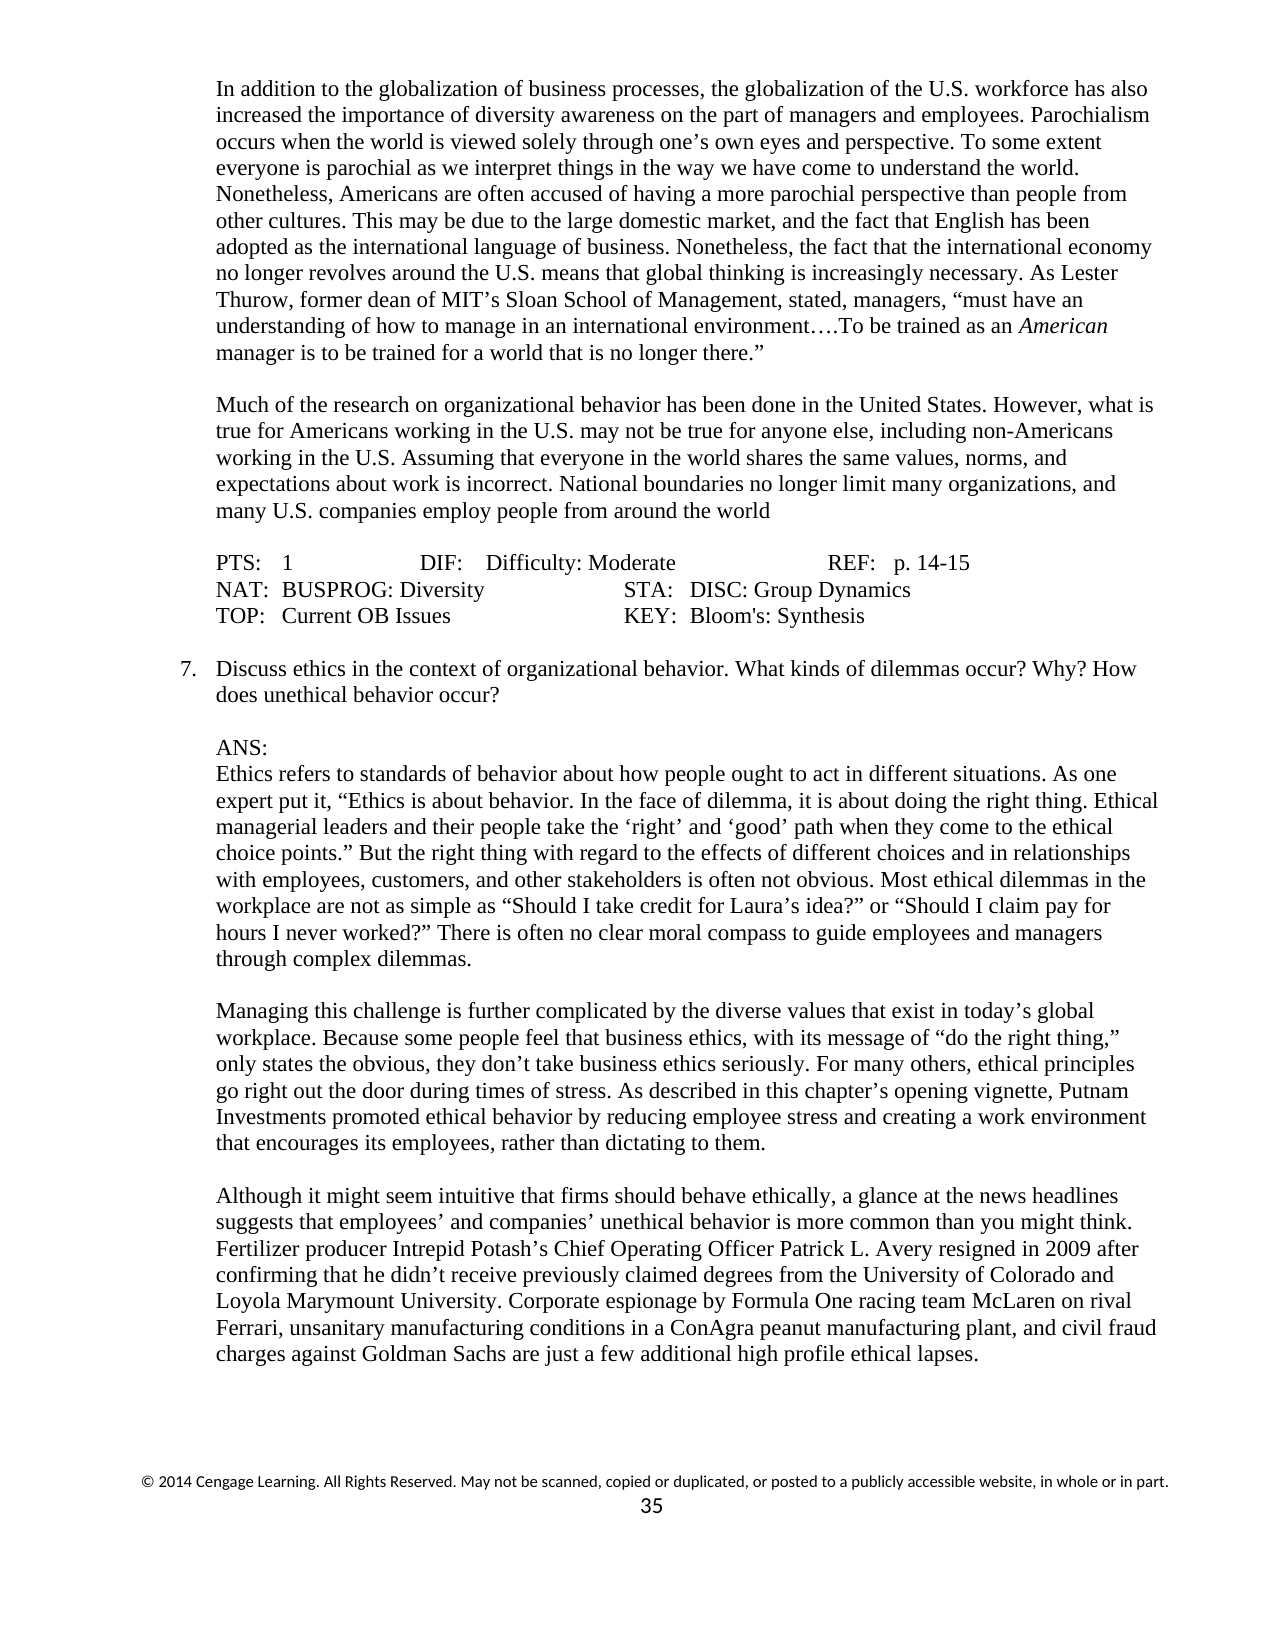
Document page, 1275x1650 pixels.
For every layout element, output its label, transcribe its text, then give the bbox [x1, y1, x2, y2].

text Although it might seem intuitive that firms should behave ethically, a glance at the news headlines suggests that employees’ and companies’ unethical behavior is more common than you might think. Fertilizer producer Intrepid Potash’s Chief Operating Officer Patrick L. Avery resigned in 2009 after confirming that he didn’t receive previously claimed degrees from the University of Colorado and Loyola Marymount University. Corporate espionage by Formula One racing team McLaren on rival Ferrari, unsanitary manufacturing conditions in a ConAgra peanut manufacturing plant, and civil fraud charges against Goldman Sachs are just a few additional high profile ethical lapses. [206, 1182, 1162, 1367]
text NAT: BUSPROG: Diversity STA: DISC: Group Dynamics [216, 576, 1162, 602]
text Much of the research on organizational behavior has been done in the United States. However, what is true for Americans working in the U.S. may not be true for anyone else, including non-Americans working in the U.S. Assuming that everyone in the world shares the same values, norms, and expectations about work is incorrect. National boundaries no longer limit many organizations, and many U.S. companies employ people from around the world [216, 391, 1162, 523]
text Ethics refers to standards of behavior about how people ought to act in different situations. As one expert put it, “Ethics is about behavior. In the face of dilemma, it is about doing the right thing. Ethical managerial leaders and their people take the ‘right’ and ‘good’ path when they come to the ethical choice points.” But the right thing with regard to the effects of different choices and in relationships with employees, customers, and other stakeholders is often not obvious. Most ethical dilemmas in the workplace are not as simple as “Should I take credit for Laura’s idea?” or “Should I claim pay for hours I never worked?” There is often no clear moral compass to guide employees and managers through complex dilemmas. [216, 760, 1162, 971]
text TOP: Current OB Issues KEY: Bloom's: Synthesis [216, 602, 1162, 628]
text Managing this challenge is further complicated by the diverse values that exist in today’s global workplace. Because some people feel that business ethics, with its message of “do the right thing,” only states the obvious, they don’t take business ethics seriously. For many others, ethical principles go right out the door during times of stress. As described in this chapter’s opening vignette, Putnam Investments promoted ethical behavior by reducing employee stress and creating a work environment that encourages its employees, rather than dictating to them. [216, 998, 1162, 1156]
text PTS: 1 DIF: Difficulty: Moderate REF: p. 14-15 [216, 549, 1162, 576]
text ANS: [216, 734, 1162, 760]
text In addition to the globalization of business processes, the globalization of the U.S. workforce has also increased the importance of diversity awareness on the part of managers and employees. Parochialism occurs when the world is viewed solely through one’s own eyes and perspective. To some extent everyone is parochial as we interpret things in the way we have come to understand the world. Nonetheless, Americans are often accused of having a more parochial perspective than people from other cultures. This may be due to the large domestic market, and the fact that English has been adopted as the international language of business. Nonetheless, the fact that the international economy no longer revolves around the U.S. means that global thinking is increasingly necessary. As Lester Thurow, former dean of MIT’s Sloan School of Management, stated, managers, “must have an understanding of how to manage in an international environment….To be trained as an American manager is to be trained for a world that is no longer there.” [216, 75, 1162, 365]
text 7. Discuss ethics in the context of organizational behavior. What kinds of dilemmas occur? Why? How does unethical behavior occur? [150, 655, 1162, 708]
